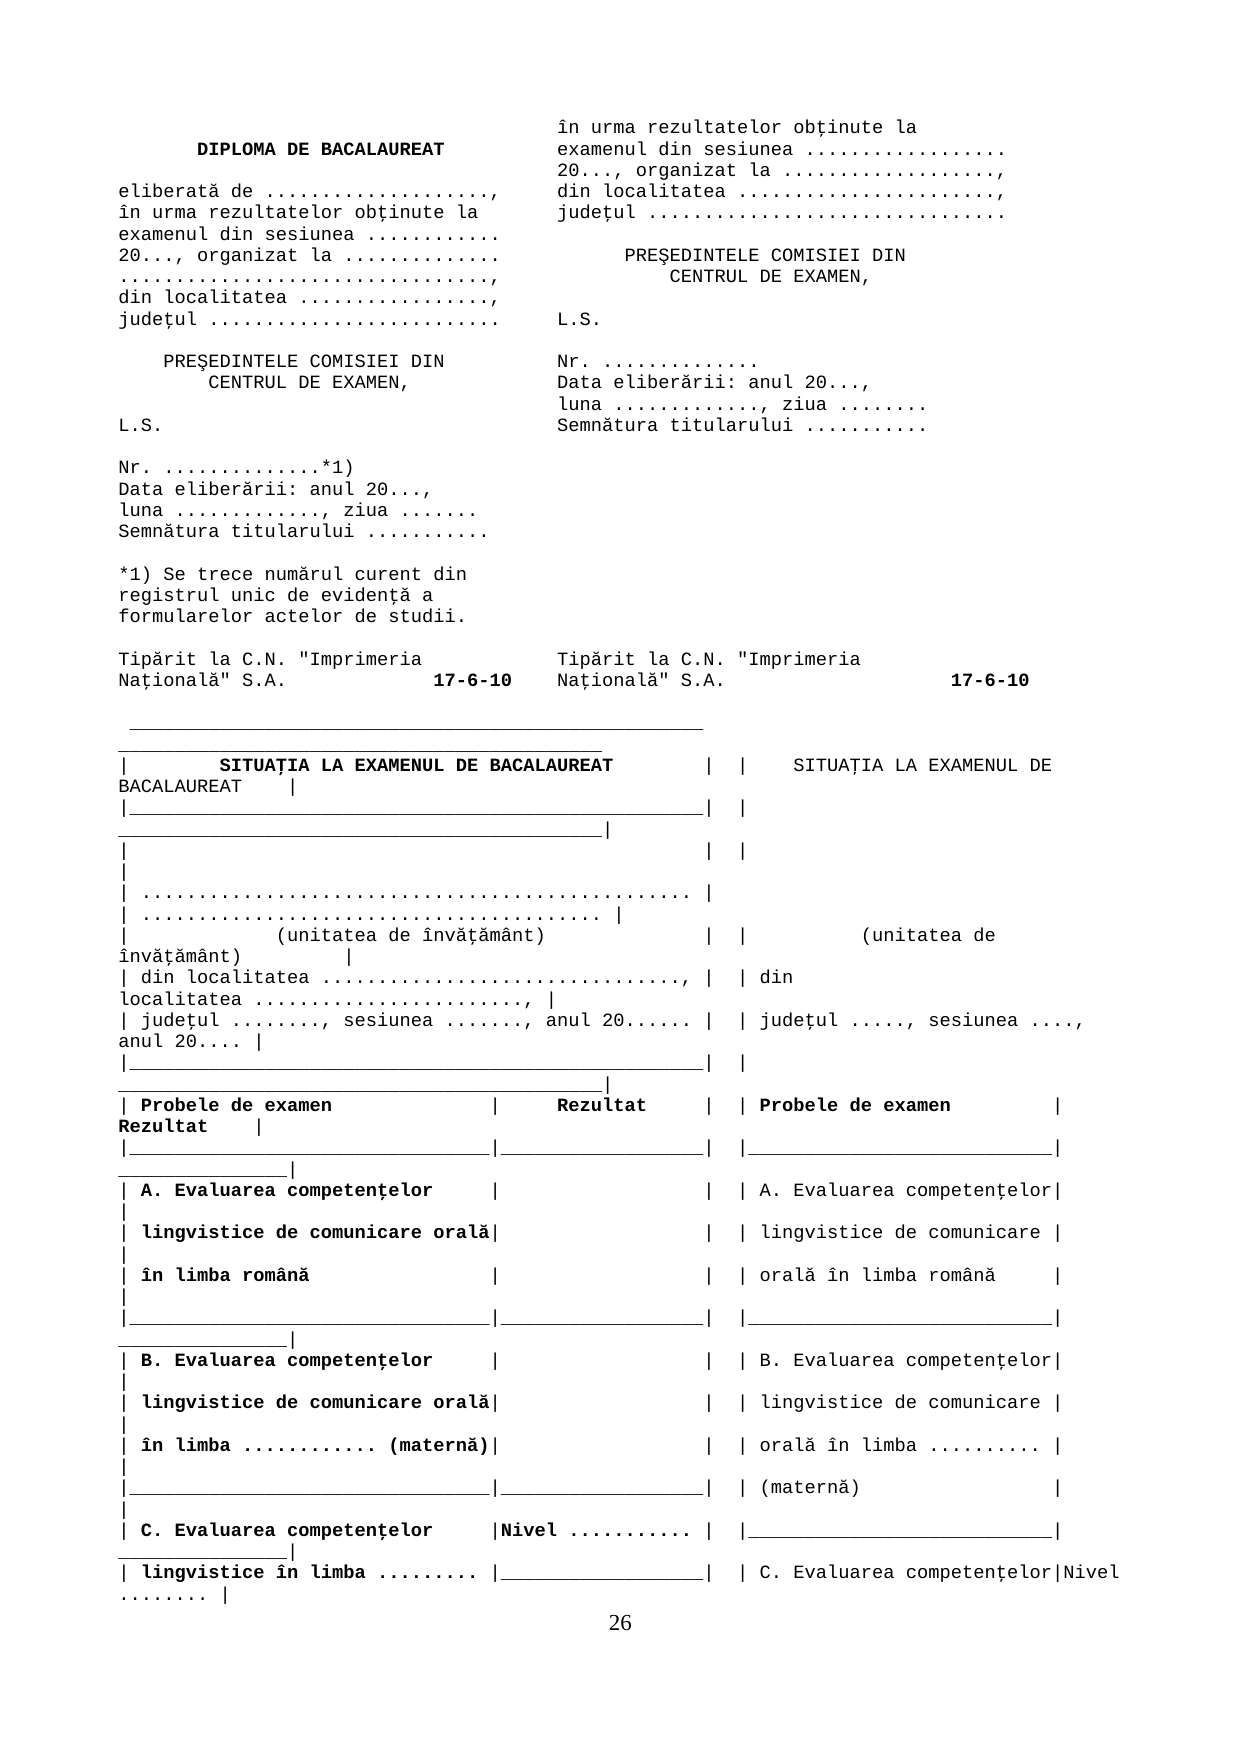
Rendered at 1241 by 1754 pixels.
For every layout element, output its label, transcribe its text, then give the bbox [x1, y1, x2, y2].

text Nr. ..............*1) [118, 458, 1122, 479]
text | Probele de examen | Rezultat | | Probele de examen | Rezultat | [118, 1096, 1122, 1138]
text | A. Evaluarea competenţelor | | | A. Evaluarea competenţelor| | [118, 1181, 1122, 1223]
text | ................................................. | | ......................................... | [118, 883, 1122, 926]
text Data eliberării: anul 20..., [118, 479, 1122, 501]
text | C. Evaluarea competenţelor |Nivel ........... | |___________________________|_______________| [118, 1521, 1122, 1563]
text | în limba ............ (maternă)| | | orală în limba .......... | | [118, 1436, 1122, 1478]
text L.S. Semnătura titularului ........... [118, 416, 1122, 437]
text | lingvistice de comunicare orală| | | lingvistice de comunicare | | [118, 1393, 1122, 1436]
text registrul unic de evidenţă a [118, 586, 1122, 607]
text luna ............., ziua ........ [118, 394, 1122, 416]
text formularelor actelor de studii. [118, 607, 1122, 628]
text în urma rezultatelor obţinute la [118, 118, 1122, 139]
text examenul din sesiunea ............ [118, 224, 1122, 246]
text eliberată de ...................., din localitatea ......................., [118, 182, 1122, 203]
text Tipărit la C.N. "Imprimeria Tipărit la C.N. "Imprimeria [118, 649, 1122, 671]
text ___________________________________________________ ___________________________________________ [118, 713, 1122, 756]
text CENTRUL DE EXAMEN, Data eliberării: anul 20..., [118, 373, 1122, 394]
text DIPLOMA DE BACALAUREAT examenul din sesiunea .................. [118, 139, 1122, 161]
text Naţională" S.A. 17-6-10 Naţională" S.A. 17-6-10 [118, 671, 1122, 692]
text | (unitatea de învăţământ) | | (unitatea de învăţământ) | [118, 926, 1122, 968]
text | | | | [118, 841, 1122, 883]
text |________________________________|__________________| | (maternă) | | [118, 1478, 1122, 1521]
text | SITUAŢIA LA EXAMENUL DE BACALAUREAT | | SITUAŢIA LA EXAMENUL DE BACALAUREAT | [118, 756, 1122, 798]
text |________________________________|__________________| |___________________________|_______________| [118, 1308, 1122, 1351]
text ................................., CENTRUL DE EXAMEN, [118, 267, 1122, 288]
text 20..., organizat la .............. PREŞEDINTELE COMISIEI DIN [118, 246, 1122, 267]
text judeţul .......................... L.S. [118, 309, 1122, 331]
text Semnătura titularului ........... [118, 522, 1122, 543]
text | în limba română | | | orală în limba română | | [118, 1266, 1122, 1308]
text | lingvistice în limba ......... |__________________| | C. Evaluarea competenţelor|Nivel ........ | [118, 1563, 1122, 1606]
text 20..., organizat la ..................., [118, 161, 1122, 182]
text | lingvistice de comunicare orală| | | lingvistice de comunicare | | [118, 1223, 1122, 1266]
text în urma rezultatelor obţinute la judeţul ................................ [118, 203, 1122, 224]
text PREŞEDINTELE COMISIEI DIN Nr. .............. [118, 352, 1122, 373]
text | B. Evaluarea competenţelor | | | B. Evaluarea competenţelor| | [118, 1351, 1122, 1393]
text | din localitatea ................................, | | din localitatea ........................, | [118, 968, 1122, 1011]
text |________________________________|__________________| |___________________________|_______________| [118, 1138, 1122, 1181]
text din localitatea ................., [118, 288, 1122, 309]
text |___________________________________________________| |___________________________________________| [118, 1053, 1122, 1096]
text *1) Se trece numărul curent din [118, 564, 1122, 586]
text | judeţul ........, sesiunea ......., anul 20...... | | judeţul ....., sesiunea ...., anul 20.... | [118, 1011, 1122, 1053]
text luna ............., ziua ....... [118, 501, 1122, 522]
text |___________________________________________________| |___________________________________________| [118, 798, 1122, 841]
